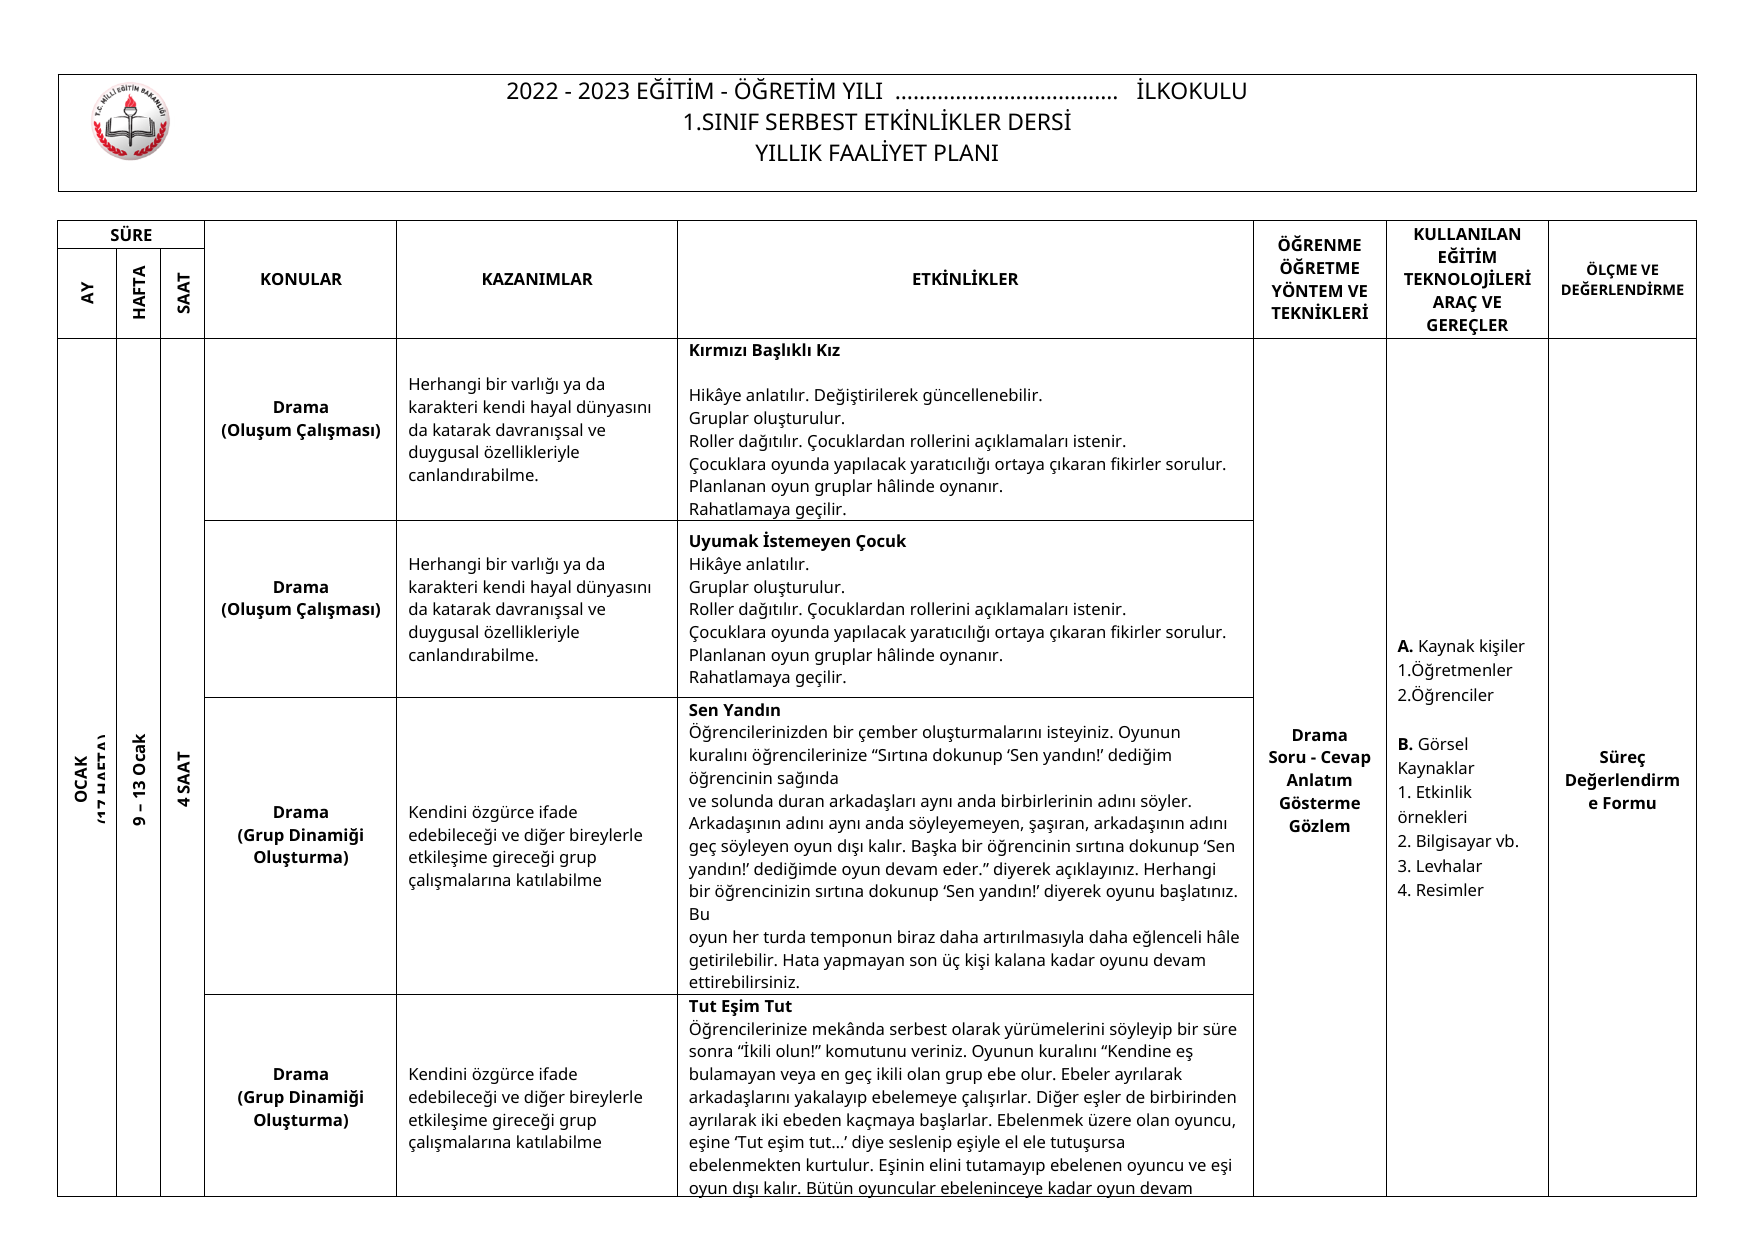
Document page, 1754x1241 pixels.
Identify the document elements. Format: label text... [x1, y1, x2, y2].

table_cell Sen Yandın Öğrencilerinizden bir çember oluşturmalarını isteyiniz. Oyunun kuralını öğrencilerinize “Sırtına dokunup ‘Sen yandın!’ dediğim öğrencinin sağında ve solunda duran arkadaşları aynı anda birbirlerinin adını söyler. Arkadaşının adını aynı anda söyleyemeyen, şaşıran, arkadaşının adını geç söyleyen oyun dışı kalır. Başka bir öğrencinin sırtına dokunup ‘Sen yandın!’ dediğimde oyun devam eder.” diyerek açıklayınız. Herhangi bir öğrencinizin sırtına dokunup ‘Sen yandın!’ diyerek oyunu başlatınız. Bu oyun her turda temponun biraz daha artırılmasıyla daha eğlenceli hâle getirilebilir. Hata yapmayan son üç kişi kalana kadar oyunu devam ettirebilirsiniz. [678, 698, 1253, 993]
table_cell A. Kaynak kişiler 1.Öğretmenler 2.Öğrenciler B. Görsel Kaynaklar 1. Etkinlik örnekleri 2. Bilgisayar vb. 3. Levhalar 4. Resimler [1387, 339, 1548, 1196]
table_header ÖLÇME VE DEĞERLENDİRME [1549, 221, 1696, 338]
table_cell Kırmızı Başlıklı Kız Hikâye anlatılır. Değiştirilerek güncellenebilir. Gruplar oluşturulur. Roller dağıtılır. Çocuklardan rollerini açıklamaları istenir. Çocuklara oyunda yapılacak yaratıcılığı ortaya çıkaran fikirler sorulur. Planlanan oyun gruplar hâlinde oynanır. Rahatlamaya geçilir. [678, 339, 1253, 520]
table_cell Drama (Oluşum Çalışması) [205, 339, 396, 520]
table_cell Herhangi bir varlığı ya da karakteri kendi hayal dünyasını da katarak davranışsal ve duygusal özellikleriyle canlandırabilme. [397, 339, 677, 520]
table_cell 9 – 13 Ocak [117, 339, 160, 1196]
table_cell 4 SAAT [161, 339, 204, 1196]
picture [85, 77, 175, 167]
table_header KAZANIMLAR [397, 221, 677, 338]
table_cell AY [58, 249, 116, 338]
table_cell Süreç Değerlendirme Formu [1549, 339, 1696, 1196]
table_cell Kendini özgürce ifade edebileceği ve diğer bireylerle etkileşime gireceği grup çalışmalarına katılabilme [397, 698, 677, 993]
table_cell HAFTA [117, 249, 160, 338]
table_header KONULAR [205, 221, 396, 338]
table_cell Tut Eşim Tut Öğrencilerinize mekânda serbest olarak yürümelerini söyleyip bir süre sonra “İkili olun!” komutunu veriniz. Oyunun kuralını “Kendine eş bulamayan veya en geç ikili olan grup ebe olur. Ebeler ayrılarak arkadaşlarını yakalayıp ebelemeye çalışırlar. Diğer eşler de birbirinden ayrılarak iki ebeden kaçmaya başlarlar. Ebelenmek üzere olan oyuncu, eşine ‘Tut eşim tut…’ diye seslenip eşiyle el ele tutuşursa ebelenmekten kurtulur. Eşinin elini tutamayıp ebelenen oyuncu ve eşi oyun dışı kalır. Bütün oyuncular ebeleninceye kadar oyun devam eder.” diyerek açıklayınız. Ebeleri belirledikten sonra oyunu başlatınız. [678, 995, 1253, 1196]
table_cell Drama (Grup Dinamiği Oluşturma) [205, 995, 396, 1196]
table_cell Uyumak İstemeyen Çocuk Hikâye anlatılır. Gruplar oluşturulur. Roller dağıtılır. Çocuklardan rollerini açıklamaları istenir. Çocuklara oyunda yapılacak yaratıcılığı ortaya çıkaran fikirler sorulur. Planlanan oyun gruplar hâlinde oynanır. Rahatlamaya geçilir. [678, 521, 1253, 697]
table_cell Drama Soru - Cevap Anlatım Gösterme Gözlem [1254, 339, 1386, 1196]
table_header SÜRE [58, 221, 204, 248]
table_cell OCAK (17.HAFTA) [58, 339, 116, 1196]
table_header KULLANILAN EĞİTİM TEKNOLOJİLERİ ARAÇ VE GEREÇLER [1387, 221, 1548, 338]
table_cell Drama (Oluşum Çalışması) [205, 521, 396, 697]
table_cell Drama (Grup Dinamiği Oluşturma) [205, 698, 396, 993]
table_cell SAAT [161, 249, 204, 338]
table_header ETKİNLİKLER [678, 221, 1253, 338]
table_header ÖĞRENME ÖĞRETME YÖNTEM VE TEKNİKLERİ [1254, 221, 1386, 338]
table_cell Herhangi bir varlığı ya da karakteri kendi hayal dünyasını da katarak davranışsal ve duygusal özellikleriyle canlandırabilme. [397, 521, 677, 697]
table_cell Kendini özgürce ifade edebileceği ve diğer bireylerle etkileşime gireceği grup çalışmalarına katılabilme [397, 995, 677, 1196]
